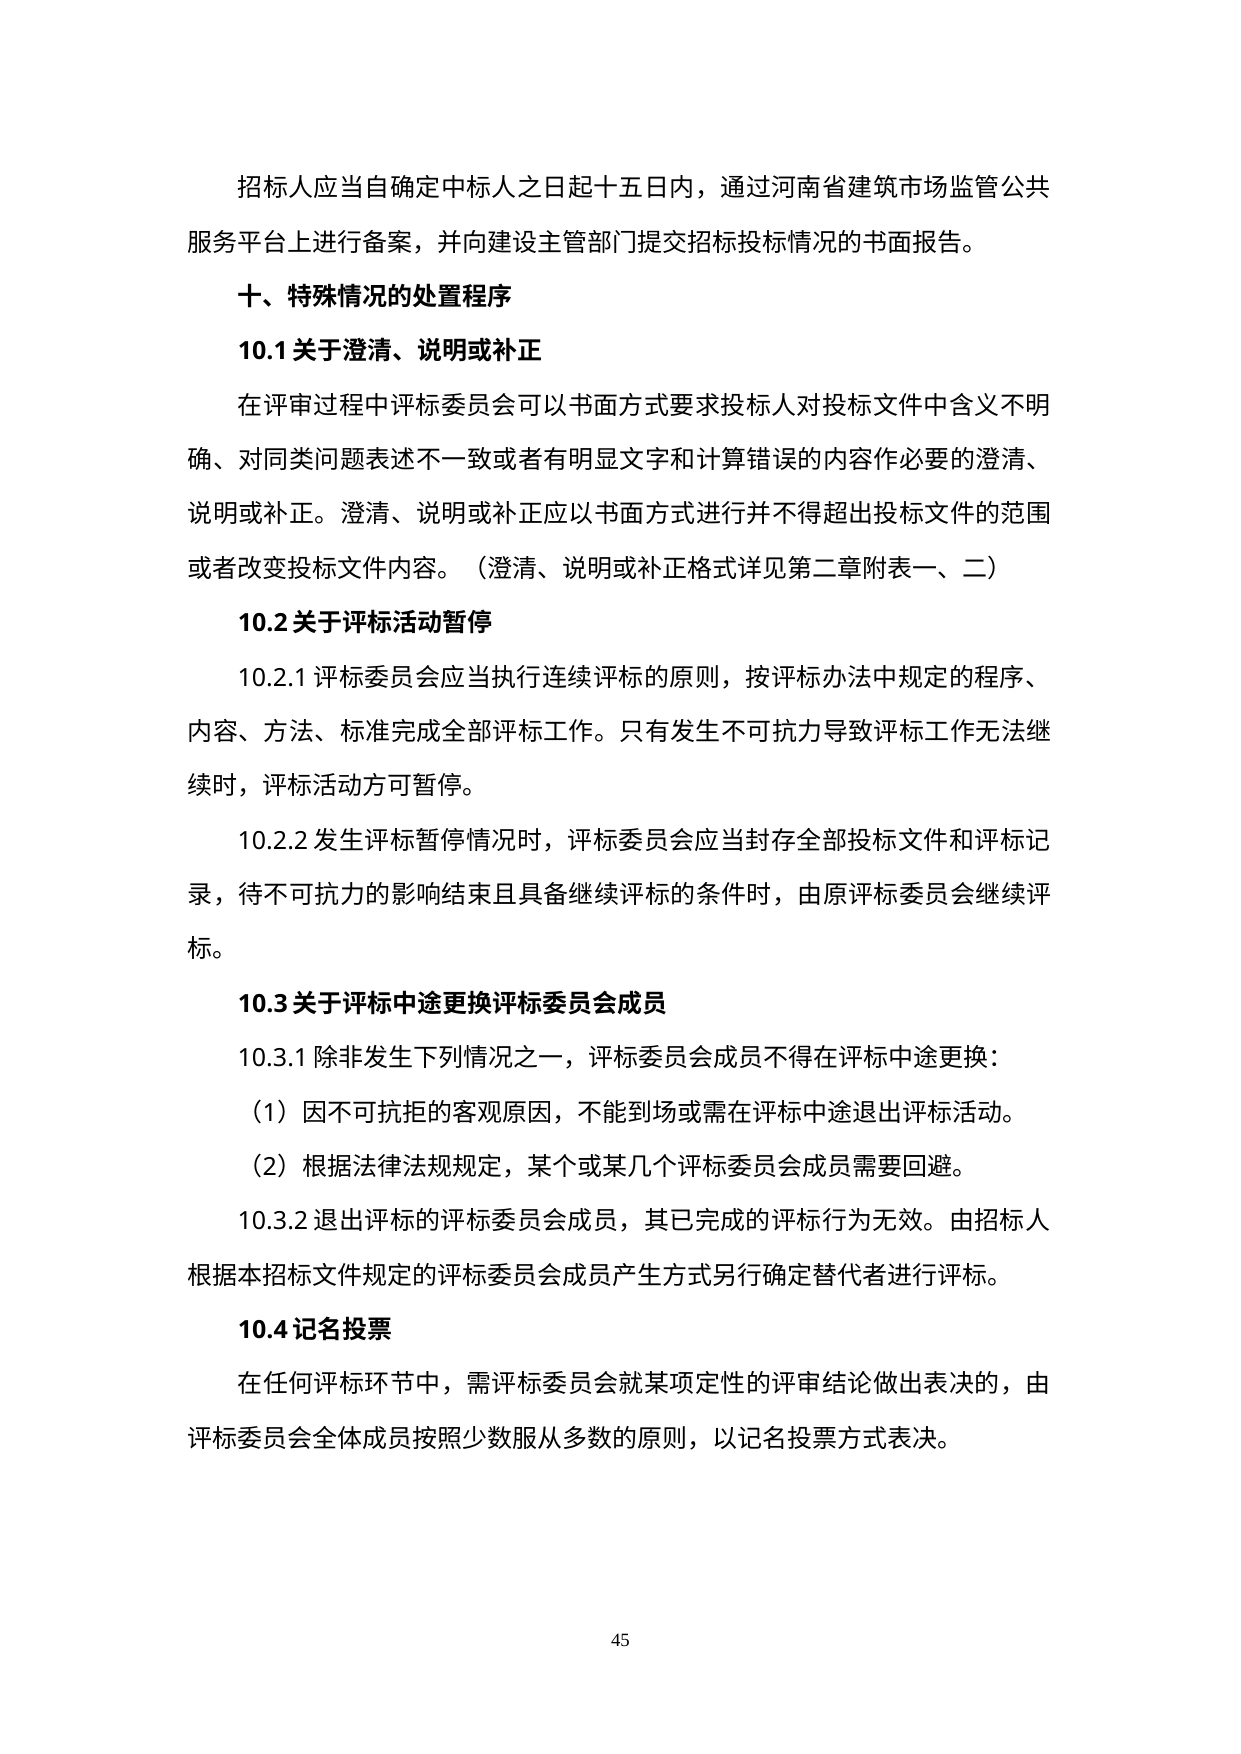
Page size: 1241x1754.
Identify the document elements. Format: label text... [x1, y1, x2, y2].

text 招标人应当自确定中标人之日起十五日内，通过河南省建筑市场监管公共服务平台上进行备案，并向建设主管部门提交招标投标情况的书面报告。 [187, 168, 1053, 258]
text 10.2.2发生评标暂停情况时，评标委员会应当封存全部投标文件和评标记录，待不可抗力的影响结束且具备继续评标的条件时，由原评标委员会继续评标。 [187, 820, 1053, 965]
text （1）因不可抗拒的客观原因，不能到场或需在评标中途退出评标活动。 [187, 1092, 1053, 1128]
text 10.2关于评标活动暂停 [187, 603, 1053, 639]
text 在任何评标环节中，需评标委员会就某项定性的评审结论做出表决的，由评标委员会全体成员按照少数服从多数的原则，以记名投票方式表决。 [187, 1364, 1053, 1454]
text （2）根据法律法规规定，某个或某几个评标委员会成员需要回避。 [187, 1146, 1053, 1183]
text 在评审过程中评标委员会可以书面方式要求投标人对投标文件中含义不明确、对同类问题表述不一致或者有明显文字和计算错误的内容作必要的澄清、说明或补正。澄清、说明或补正应以书面方式进行并不得超出投标文件的范围或者改变投标文件内容。（澄清、说明或补正格式详见第二章附表一、二） [187, 385, 1053, 584]
text 10.3关于评标中途更换评标委员会成员 [187, 983, 1053, 1019]
text 10.4记名投票 [187, 1309, 1053, 1346]
text 10.2.1评标委员会应当执行连续评标的原则，按评标办法中规定的程序、内容、方法、标准完成全部评标工作。只有发生不可抗力导致评标工作无法继续时，评标活动方可暂停。 [187, 657, 1053, 802]
text 10.3.2退出评标的评标委员会成员，其已完成的评标行为无效。由招标人根据本招标文件规定的评标委员会成员产生方式另行确定替代者进行评标。 [187, 1201, 1053, 1291]
text 10.3.1除非发生下列情况之一，评标委员会成员不得在评标中途更换： [187, 1038, 1053, 1074]
text 10.1关于澄清、说明或补正 [187, 331, 1053, 367]
text 十、特殊情况的处置程序 [187, 276, 1053, 313]
